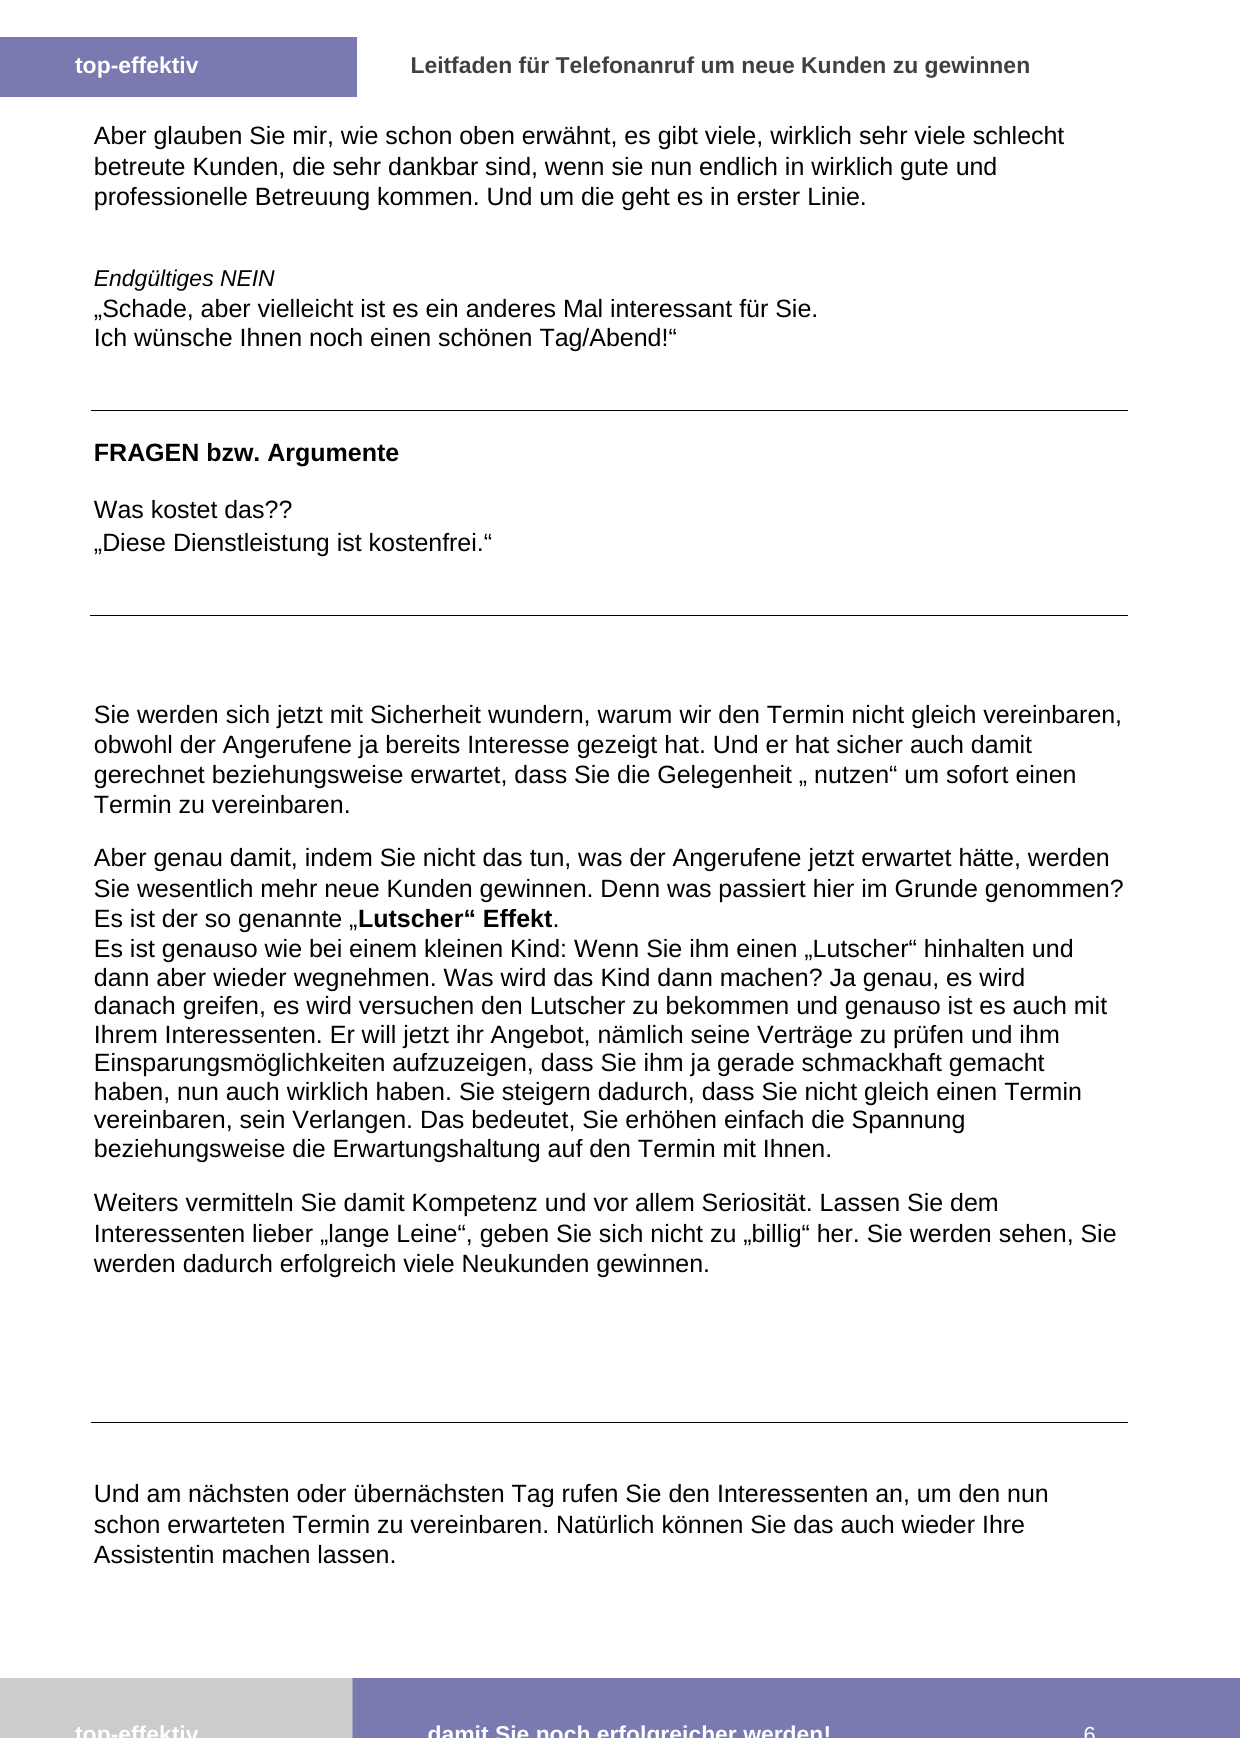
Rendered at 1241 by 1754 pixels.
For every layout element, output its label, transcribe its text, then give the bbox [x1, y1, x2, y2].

picture [0, 1678, 1240, 1738]
text Endgültiges NEIN [94, 265, 1126, 291]
text Aber genau damit, indem Sie nicht das tun, was der Angerufene jetzt erwartet hätte, werden Sie wesentlich mehr neue Kunden gewinnen. Denn was passiert hier im Grunde genommen? Es ist der so genannte „Lutscher“ Effekt. [94, 843, 1126, 933]
text „Diese Dienstleistung ist kostenfrei.“ [94, 528, 1126, 557]
text Und am nächsten oder übernächsten Tag rufen Sie den Interessenten an, um den nun schon erwarteten Termin zu vereinbaren. Natürlich können Sie das auch wieder Ihre Assistentin machen lassen. [94, 1479, 1123, 1569]
text Weiters vermitteln Sie damit Kompetenz und vor allem Seriosität. Lassen Sie dem Interessenten lieber „lange Leine“, geben Sie sich nicht zu „billig“ her. Sie werden sehen, Sie werden dadurch erfolgreich viele Neukunden gewinnen. [94, 1188, 1119, 1278]
text Sie werden sich jetzt mit Sicherheit wundern, warum wir den Termin nicht gleich vereinbaren, obwohl der Angerufene ja bereits Interesse gezeigt hat. Und er hat sicher auch damit gerechnet beziehungsweise erwartet, dass Sie die Gelegenheit „ nutzen“ um sofort einen Termin zu vereinbaren. [94, 700, 1123, 819]
text Was kostet das?? [94, 495, 1126, 524]
text Aber glauben Sie mir, wie schon oben erwähnt, es gibt viele, wirklich sehr viele schlecht betreute Kunden, die sehr dankbar sind, wenn sie nun endlich in wirklich gute und professionelle Betreuung kommen. Und um die geht es in erster Linie. [94, 121, 1065, 211]
text top-effektiv Leitfaden für Telefonanruf um neue Kunden zu gewinnen [75, 52, 1126, 78]
text Es ist genauso wie bei einem kleinen Kind: Wenn Sie ihm einen „Lutscher“ hinhalten und dann aber wieder wegnehmen. Was wird das Kind dann machen? Ja genau, es wird danach greifen, es wird versuchen den Lutscher zu bekommen und genauso ist es auch mit Ihrem Interessenten. Er will jetzt ihr Angebot, nämlich seine Verträge zu prüfen und ihm Einsparungsmöglichkeiten aufzuzeigen, dass Sie ihm ja gerade schmackhaft gemacht haben, nun auch wirklich haben. Sie steigern dadurch, dass Sie nicht gleich einen Termin vereinbaren, sein Verlangen. Das bedeutet, Sie erhöhen einfach die Spannung beziehungsweise die Erwartungshaltung auf den Termin mit Ihnen. [94, 934, 1115, 1163]
picture [0, 37, 357, 97]
text top-effektiv ...damit Sie noch erfolgreicher werden! 6 [75, 1721, 1126, 1748]
text „Schade, aber vielleicht ist es ein anderes Mal interessant für Sie. Ich wünsche Ihnen noch einen schönen Tag/Abend!“ [94, 295, 819, 352]
text FRAGEN bzw. Argumente [94, 438, 1126, 467]
